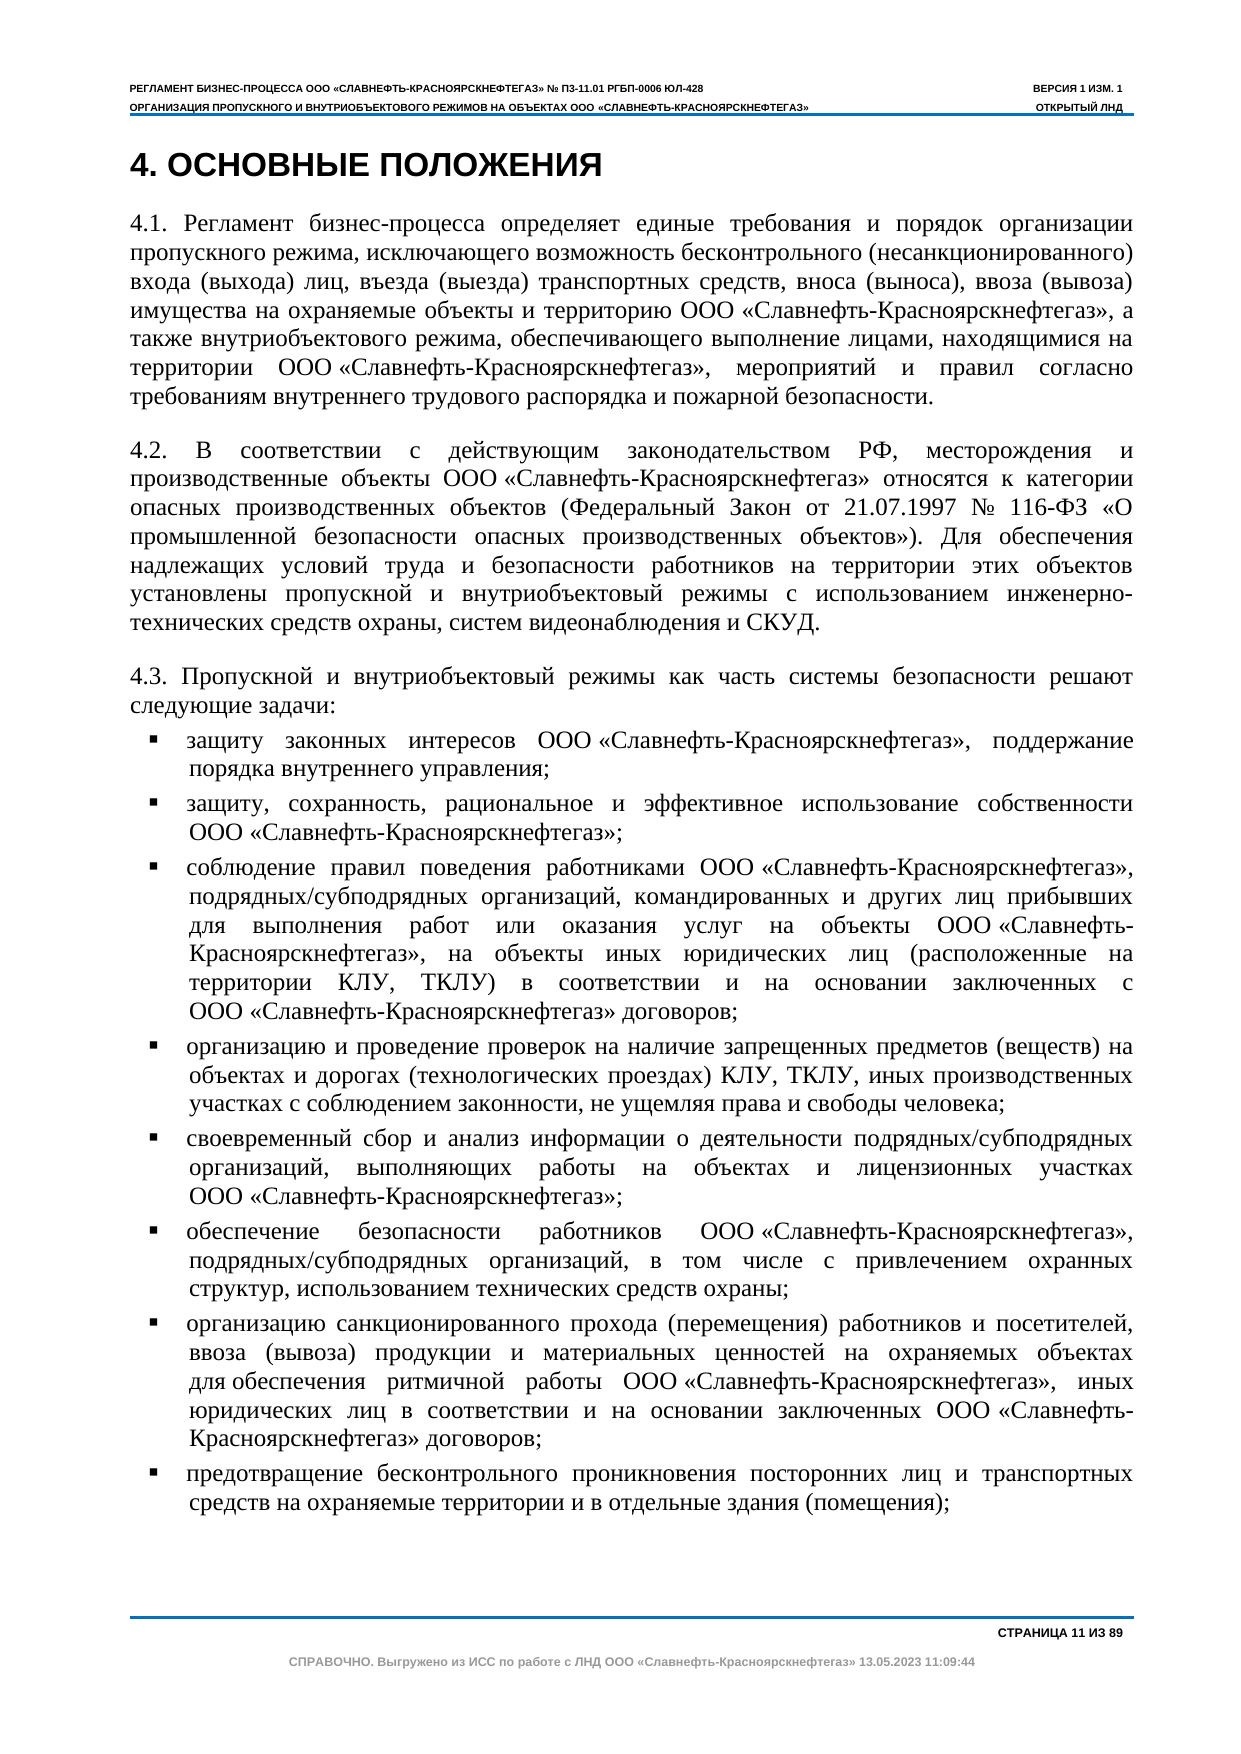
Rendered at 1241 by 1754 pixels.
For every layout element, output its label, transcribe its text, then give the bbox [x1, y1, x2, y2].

subtitle 4. ОСНОВНЫЕ ПОЛОЖЕНИЯ [130, 145, 1134, 183]
list организацию санкционированного прохода (перемещения) работников и посетителей, ввоза (вывоза) продукции и материальных ценностей на охраняемых объектах для обеспечения ритмичной работы ООО «Славнефть-Красноярскнефтегаз», иных юридических лиц в соответствии и на основании заключенных ООО «Славнефть-Красноярскнефтегаз» договоров; [148, 1308, 1134, 1452]
text 4.1. Регламент бизнес-процесса определяет единые требования и порядок организации пропускного режима, исключающего возможность бесконтрольного (несанкционированного) входа (выхода) лиц, въезда (выезда) транспортных средств, вноса (выноса), ввоза (вывоза) имущества на охраняемые объекты и территорию ООО «Славнефть-Красноярскнефтегаз», а также внутриобъектового режима, обеспечивающего выполнение лицами, находящимися на территории ООО «Славнефть-Красноярскнефтегаз», мероприятий и правил согласно требованиям внутреннего трудового распорядка и пожарной безопасности. [130, 208, 1134, 410]
list защиту, сохранность, рациональное и эффективное использование собственности ООО «Славнефть-Красноярскнефтегаз»; [148, 788, 1134, 846]
list организацию и проведение проверок на наличие запрещенных предметов (веществ) на объектах и дорогах (технологических проездах) КЛУ, ТКЛУ, иных производственных участках с соблюдением законности, не ущемляя права и свободы человека; [148, 1031, 1134, 1117]
list защиту законных интересов ООО «Славнефть-Красноярскнефтегаз», поддержание порядка внутреннего управления; [148, 725, 1134, 782]
list соблюдение правил поведения работниками ООО «Славнефть-Красноярскнефтегаз», подрядных/субподрядных организаций, командированных и других лиц прибывших для выполнения работ или оказания услуг на объекты ООО «Славнефть-Красноярскнефтегаз», на объекты иных юридических лиц (расположенные на территории КЛУ, ТКЛУ) в соответствии и на основании заключенных с ООО «Славнефть-Красноярскнефтегаз» договоров; [148, 852, 1134, 1025]
list обеспечение безопасности работников ООО «Славнефть-Красноярскнефтегаз», подрядных/субподрядных организаций, в том числе с привлечением охранных структур, использованием технических средств охраны; [148, 1216, 1134, 1302]
list своевременный сбор и анализ информации о деятельности подрядных/субподрядных организаций, выполняющих работы на объектах и лицензионных участках ООО «Славнефть-Красноярскнефтегаз»; [148, 1123, 1134, 1210]
list предотвращение бесконтрольного проникновения посторонних лиц и транспортных средств на охраняемые территории и в отдельные здания (помещения); [148, 1458, 1134, 1516]
text 4.3. Пропускной и внутриобъектовый режимы как часть системы безопасности решают следующие задачи: [130, 661, 1134, 718]
text 4.2. В соответствии с действующим законодательством РФ, месторождения и производственные объекты ООО «Славнефть-Красноярскнефтегаз» относятся к категории опасных производственных объектов (Федеральный Закон от 21.07.1997 № 116-ФЗ «О промышленной безопасности опасных производственных объектов»). Для обеспечения надлежащих условий труда и безопасности работников на территории этих объектов установлены пропускной и внутриобъектовый режимы с использованием инженерно-технических средств охраны, систем видеонаблюдения и СКУД. [130, 435, 1134, 636]
